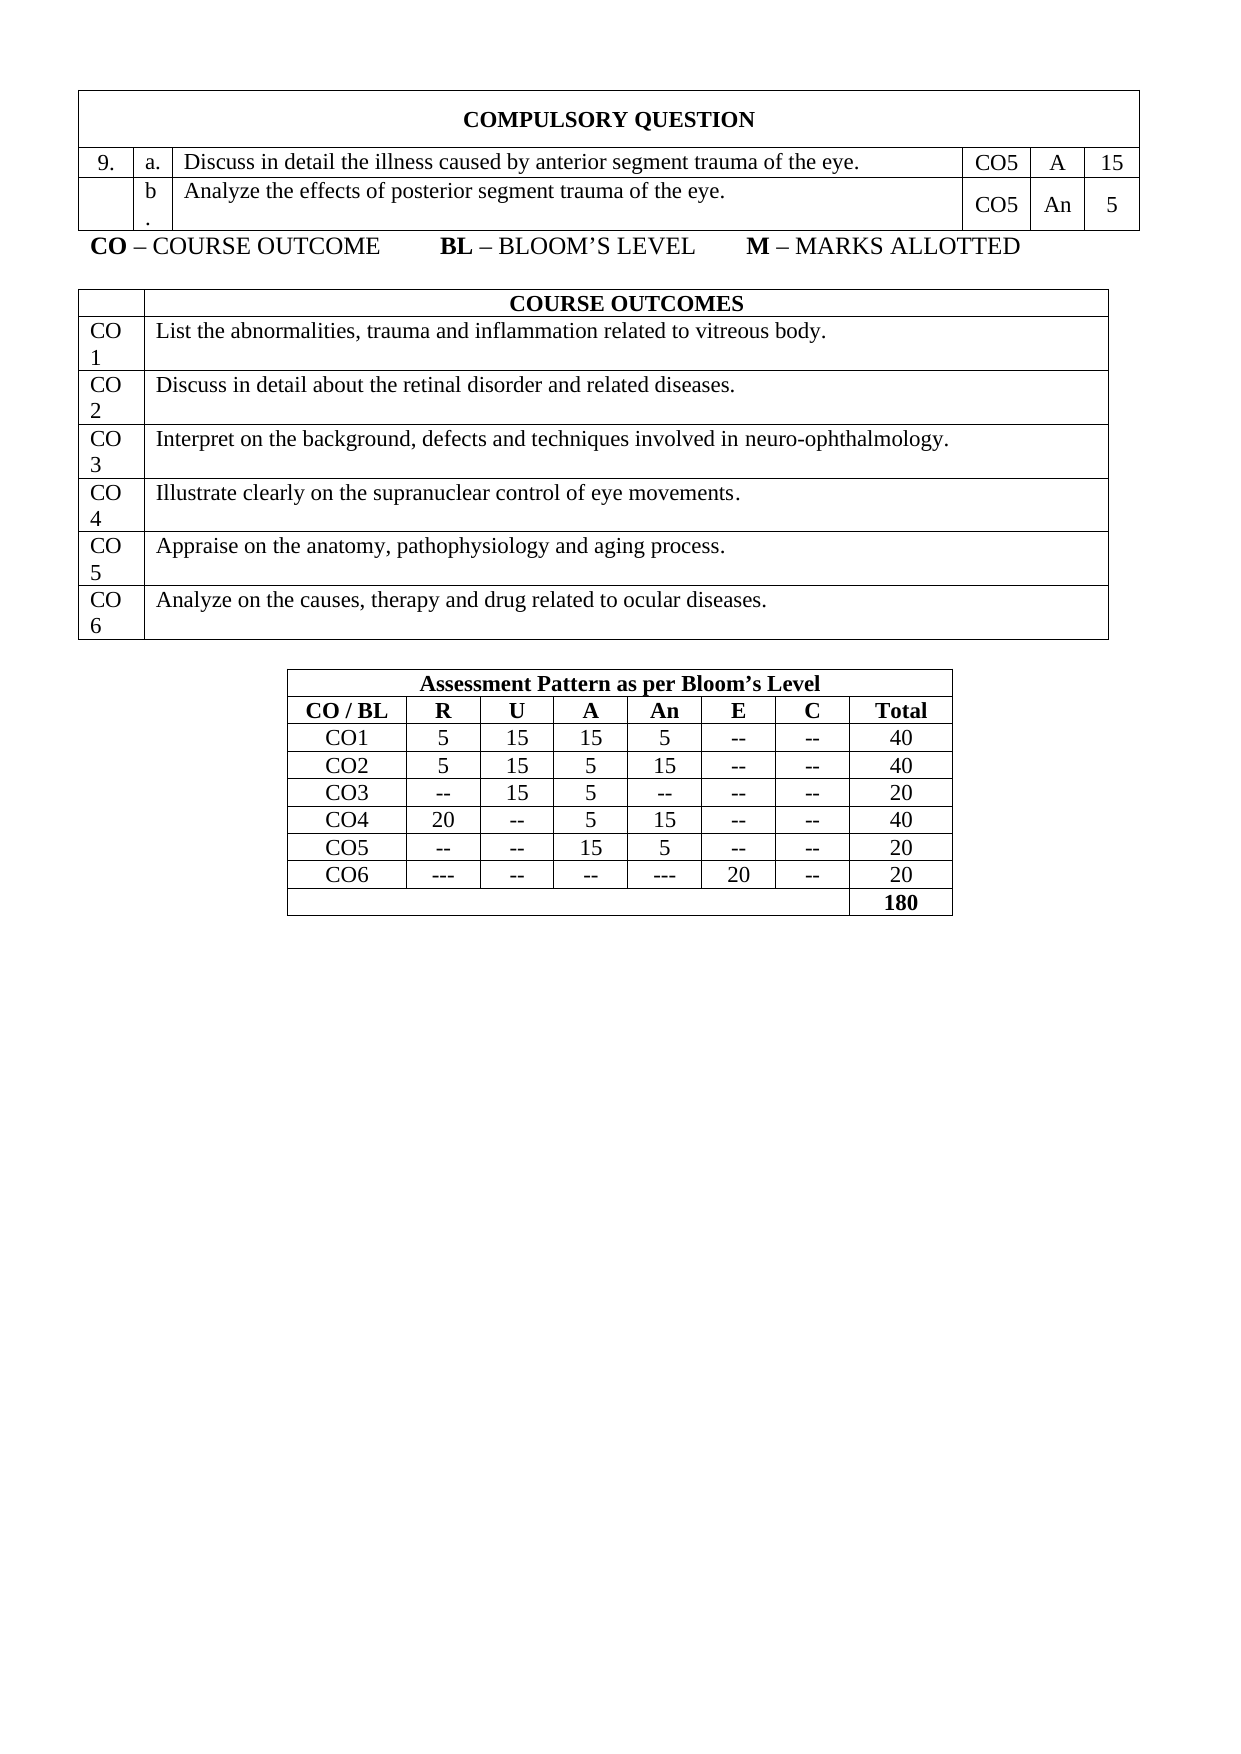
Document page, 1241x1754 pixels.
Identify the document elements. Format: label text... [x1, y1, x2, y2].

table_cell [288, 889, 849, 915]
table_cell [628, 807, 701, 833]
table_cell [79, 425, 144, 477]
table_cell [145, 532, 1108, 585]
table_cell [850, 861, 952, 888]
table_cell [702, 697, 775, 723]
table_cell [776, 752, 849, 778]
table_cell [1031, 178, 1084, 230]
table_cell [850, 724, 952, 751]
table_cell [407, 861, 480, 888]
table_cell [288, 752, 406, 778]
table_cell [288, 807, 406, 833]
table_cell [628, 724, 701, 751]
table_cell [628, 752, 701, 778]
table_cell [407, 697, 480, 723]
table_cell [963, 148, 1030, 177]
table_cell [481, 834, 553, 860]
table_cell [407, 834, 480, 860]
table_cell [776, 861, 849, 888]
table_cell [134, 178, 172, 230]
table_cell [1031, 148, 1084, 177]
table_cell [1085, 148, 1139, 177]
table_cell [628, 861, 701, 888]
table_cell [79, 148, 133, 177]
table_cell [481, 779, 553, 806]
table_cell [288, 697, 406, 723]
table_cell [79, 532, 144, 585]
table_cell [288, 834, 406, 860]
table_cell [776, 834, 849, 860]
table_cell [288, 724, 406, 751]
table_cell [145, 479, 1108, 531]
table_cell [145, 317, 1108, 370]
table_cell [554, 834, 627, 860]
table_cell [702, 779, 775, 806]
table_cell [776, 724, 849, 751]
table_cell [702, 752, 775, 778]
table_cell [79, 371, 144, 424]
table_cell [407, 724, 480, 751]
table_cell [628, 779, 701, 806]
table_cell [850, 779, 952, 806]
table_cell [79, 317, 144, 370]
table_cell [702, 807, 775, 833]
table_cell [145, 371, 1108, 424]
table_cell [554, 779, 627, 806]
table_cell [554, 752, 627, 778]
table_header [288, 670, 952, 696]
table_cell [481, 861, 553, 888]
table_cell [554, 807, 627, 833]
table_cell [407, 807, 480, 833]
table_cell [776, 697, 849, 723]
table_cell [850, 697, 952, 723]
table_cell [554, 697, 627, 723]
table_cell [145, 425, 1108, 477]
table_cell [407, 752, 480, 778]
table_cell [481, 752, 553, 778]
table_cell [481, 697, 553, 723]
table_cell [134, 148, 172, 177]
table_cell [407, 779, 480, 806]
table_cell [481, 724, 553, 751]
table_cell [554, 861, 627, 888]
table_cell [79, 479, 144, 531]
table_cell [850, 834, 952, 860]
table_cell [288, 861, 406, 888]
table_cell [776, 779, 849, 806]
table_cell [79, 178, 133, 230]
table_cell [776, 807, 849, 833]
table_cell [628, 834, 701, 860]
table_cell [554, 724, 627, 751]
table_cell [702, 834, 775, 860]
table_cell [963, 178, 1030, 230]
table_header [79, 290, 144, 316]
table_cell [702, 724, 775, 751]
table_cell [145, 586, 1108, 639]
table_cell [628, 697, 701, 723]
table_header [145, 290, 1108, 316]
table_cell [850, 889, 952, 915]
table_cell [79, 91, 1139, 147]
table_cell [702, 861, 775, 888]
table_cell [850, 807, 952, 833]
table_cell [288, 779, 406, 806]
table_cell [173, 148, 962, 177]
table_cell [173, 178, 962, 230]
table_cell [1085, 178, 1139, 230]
text CO – COURSE OUTCOME BL – BLOOM’S LEVEL M – MARKS ALLOTTED [90, 231, 1150, 260]
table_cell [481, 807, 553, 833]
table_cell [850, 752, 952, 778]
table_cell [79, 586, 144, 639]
